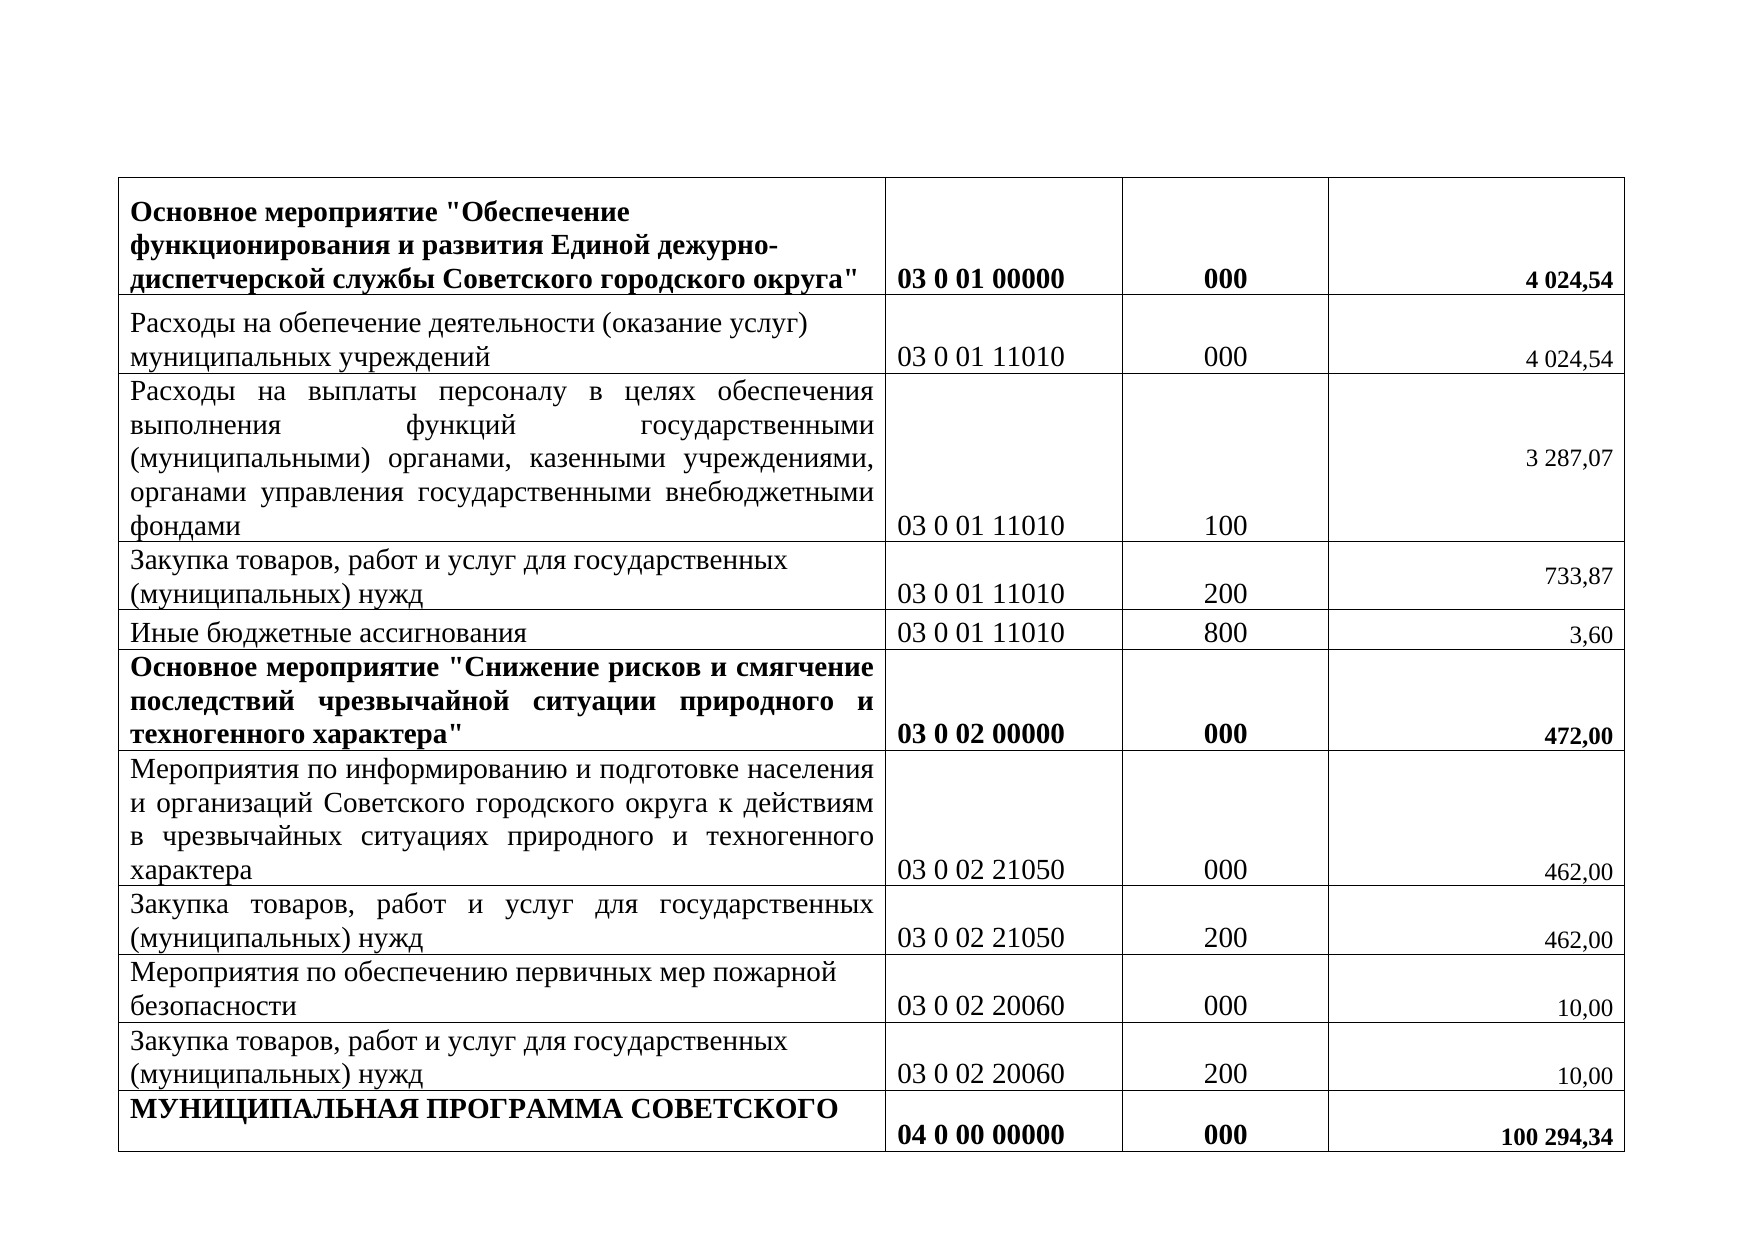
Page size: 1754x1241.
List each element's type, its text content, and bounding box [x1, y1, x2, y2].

table_cell Мероприятия по обеспечению первичных мер пожарной безопасности [119, 955, 885, 1022]
table_cell 200 [1123, 1023, 1328, 1090]
table_cell 03 0 02 20060 [886, 955, 1122, 1022]
table_cell 000 [1123, 1091, 1328, 1151]
table_cell 03 0 01 11010 [886, 610, 1122, 648]
table_cell 03 0 01 11010 [886, 295, 1122, 372]
table_cell 100 [1123, 374, 1328, 541]
table_cell 03 0 02 21050 [886, 751, 1122, 885]
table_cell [119, 1091, 885, 1151]
table_cell Основное мероприятие "Обеспечение функционирования и развития Единой дежурно-диспетчерской службы Советского городского округа" [119, 178, 885, 294]
table_cell 000 [1123, 650, 1328, 750]
table_cell Закупка товаров, работ и услуг для государственных (муниципальных) нужд [119, 1023, 885, 1090]
table_cell 100 294,34 [1329, 1091, 1624, 1151]
table_cell 04 0 00 00000 [886, 1091, 1122, 1151]
table_cell 10,00 [1329, 1023, 1624, 1090]
table_cell 200 [1123, 886, 1328, 953]
table_cell 3,60 [1329, 610, 1624, 648]
table_cell 03 0 02 20060 [886, 1023, 1122, 1090]
table_cell 462,00 [1329, 751, 1624, 885]
table_cell Мероприятия по информированию и подготовке населения и организаций Советского городского округа к действиям в чрезвычайных ситуациях природного и техногенного характера [119, 751, 885, 885]
table_cell 000 [1123, 178, 1328, 294]
table_cell Закупка товаров, работ и услуг для государственных (муниципальных) нужд [119, 886, 885, 953]
table_cell 800 [1123, 610, 1328, 648]
table_cell 3 287,07 [1329, 374, 1624, 541]
table_cell 733,87 [1329, 542, 1624, 609]
table_cell 03 0 01 00000 [886, 178, 1122, 294]
table_cell Основное мероприятие "Снижение рисков и смягчение последствий чрезвычайной ситуации природного и техногенного характера" [119, 650, 885, 750]
table_cell 462,00 [1329, 886, 1624, 953]
table_cell 472,00 [1329, 650, 1624, 750]
table_cell 03 0 02 21050 [886, 886, 1122, 953]
table_cell 200 [1123, 542, 1328, 609]
table_cell Расходы на обепечение деятельности (оказание услуг) муниципальных учреждений [119, 295, 885, 372]
table_cell 03 0 01 11010 [886, 542, 1122, 609]
table_cell 4 024,54 [1329, 178, 1624, 294]
table_cell 03 0 01 11010 [886, 374, 1122, 541]
table_cell Закупка товаров, работ и услуг для государственных (муниципальных) нужд [119, 542, 885, 609]
table_cell 10,00 [1329, 955, 1624, 1022]
table_cell 000 [1123, 751, 1328, 885]
table_cell 000 [1123, 295, 1328, 372]
table_cell 4 024,54 [1329, 295, 1624, 372]
table_cell 000 [1123, 955, 1328, 1022]
table_cell 03 0 02 00000 [886, 650, 1122, 750]
table_cell Расходы на выплаты персоналу в целях обеспечения выполнения функций государственными (муниципальными) органами, казенными учреждениями, органами управления государственными внебюджетными фондами [119, 374, 885, 541]
table_cell Иные бюджетные ассигнования [119, 610, 885, 648]
